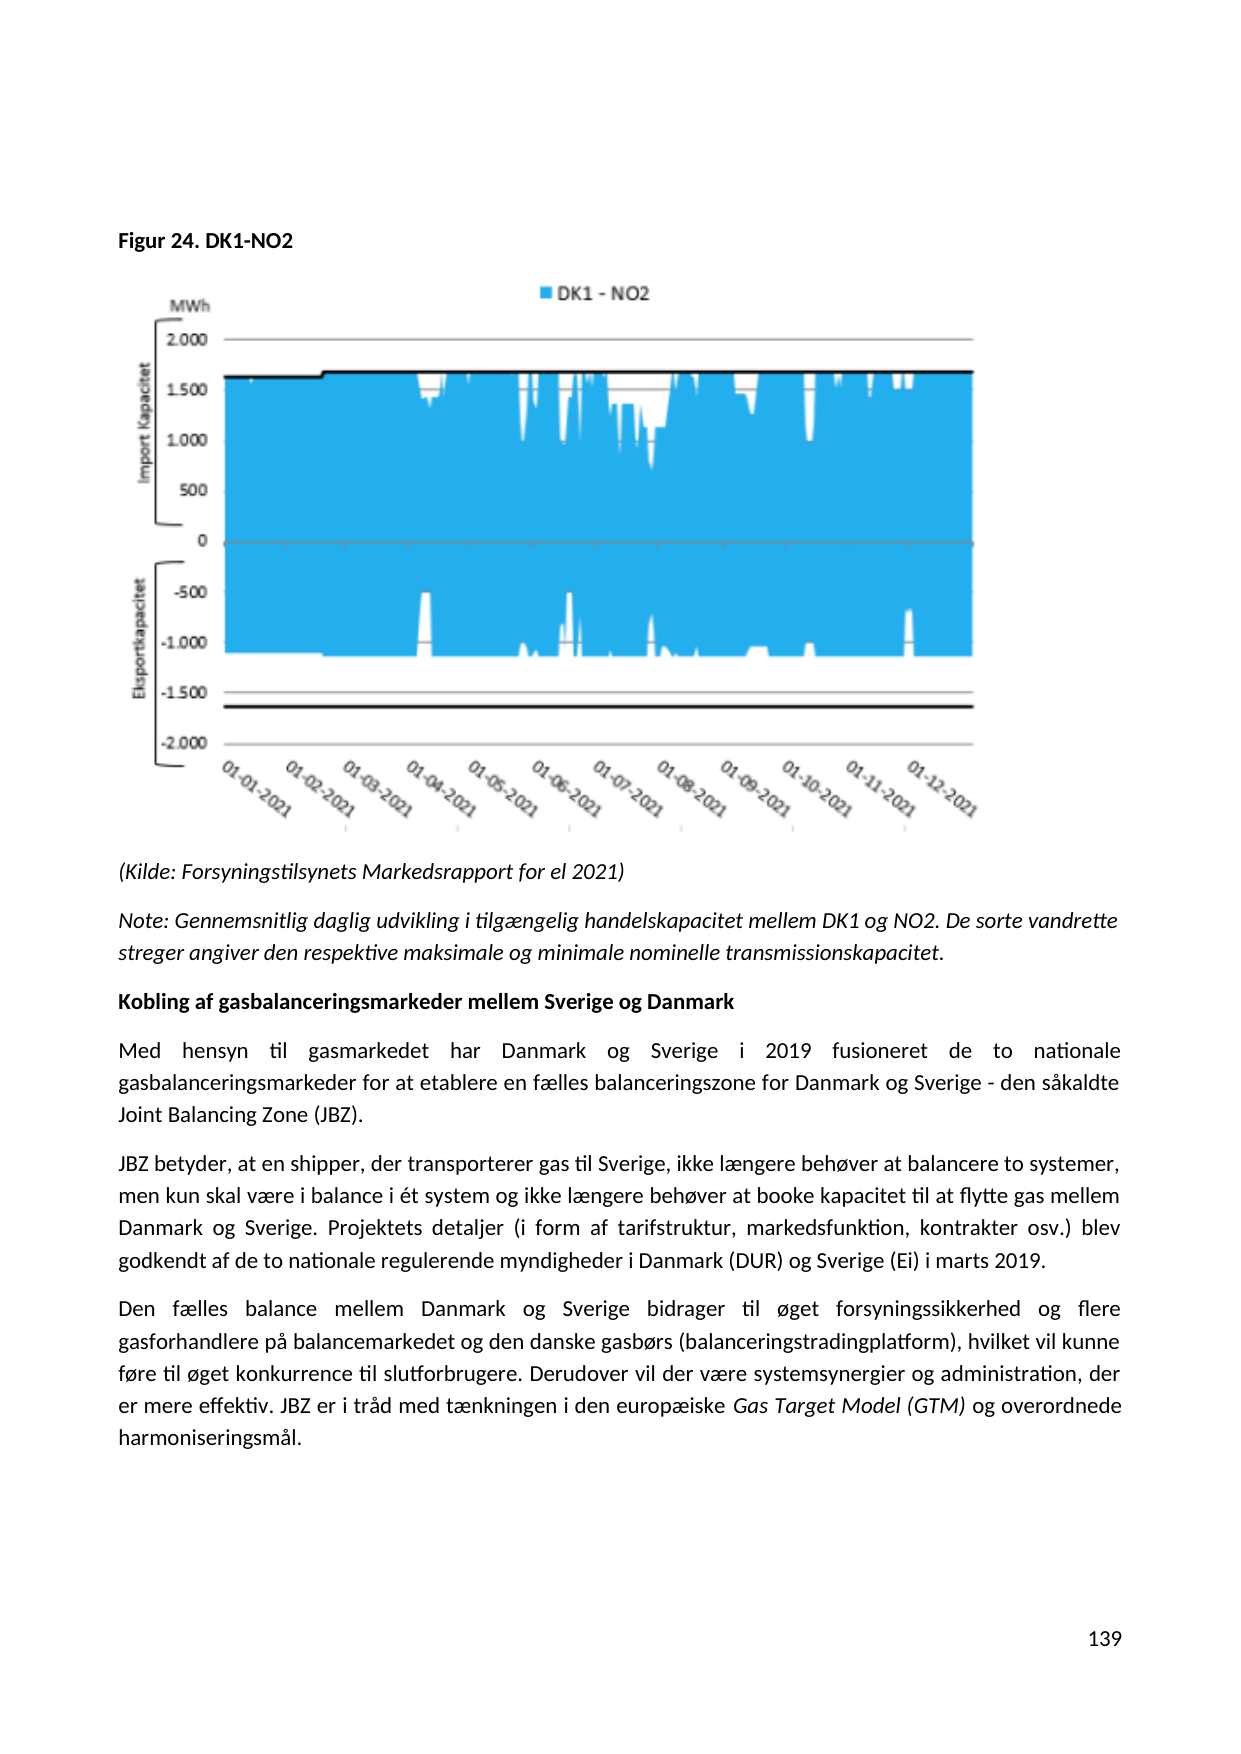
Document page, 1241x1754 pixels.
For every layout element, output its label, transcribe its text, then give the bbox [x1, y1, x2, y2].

text Figur 24. DK1-NO2 [118, 226, 1122, 254]
picture [118, 275, 1000, 837]
text Note: Gennemsnitlig daglig udvikling i tilgængelig handelskapacitet mellem DK1 og NO2. De sorte vandrette streger angiver den respektive maksimale og minimale nominelle transmissionskapacitet. [118, 906, 1122, 966]
text JBZ betyder, at en shipper, der transporterer gas til Sverige, ikke længere behøver at balancere to systemer, men kun skal være i balance i ét system og ikke længere behøver at booke kapacitet til at flytte gas mellem Danmark og Sverige. Projektets detaljer (i form af tarifstruktur, markedsfunktion, kontrakter osv.) blev godkendt af de to nationale regulerende myndigheder i Danmark (DUR) og Sverige (Ei) i marts 2019. [118, 1149, 1122, 1274]
text (Kilde: Forsyningstilsynets Markedsrapport for el 2021) [118, 857, 1122, 885]
text Den fælles balance mellem Danmark og Sverige bidrager til øget forsyningssikkerhed og flere gasforhandlere på balancemarkedet og den danske gasbørs (balanceringstradingplatform), hvilket vil kunne føre til øget konkurrence til slutforbrugere. Derudover vil der være systemsynergier og administration, der er mere effektiv. JBZ er i tråd med tænkningen i den europæiske Gas Target Model (GTM) og overordnede harmoniseringsmål. [118, 1294, 1122, 1451]
text Med hensyn til gasmarkedet har Danmark og Sverige i 2019 fusioneret de to nationale gasbalanceringsmarkeder for at etablere en fælles balanceringszone for Danmark og Sverige - den såkaldte Joint Balancing Zone (JBZ). [118, 1036, 1122, 1128]
text Kobling af gasbalanceringsmarkeder mellem Sverige og Danmark [118, 987, 1122, 1015]
